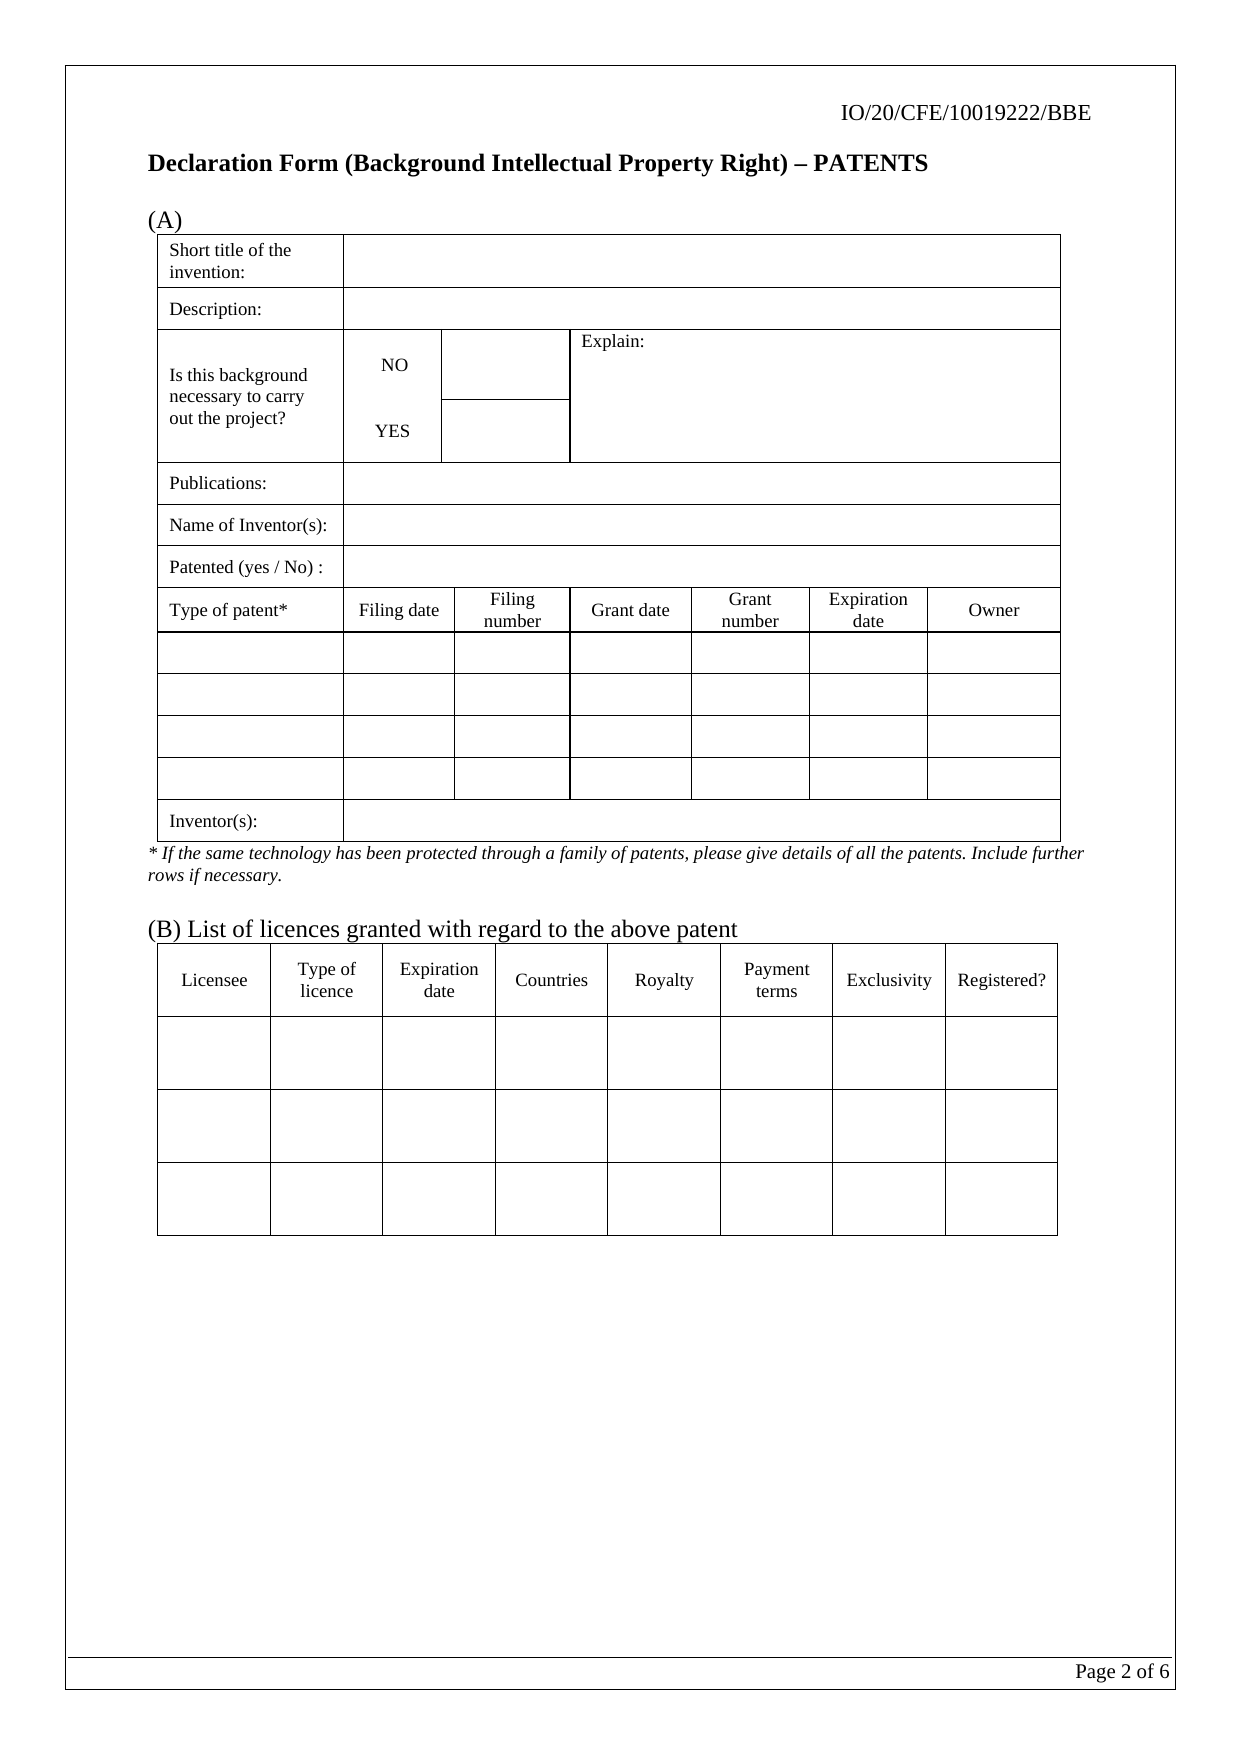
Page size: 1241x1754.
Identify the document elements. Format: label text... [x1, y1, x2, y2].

table_cell NO [344, 330, 441, 399]
table_header Expiration date [383, 944, 495, 1016]
table_cell [608, 1090, 720, 1162]
table_cell Is this background necessary to carry out the project? [158, 330, 343, 462]
table_cell [692, 716, 809, 757]
table_cell [271, 1090, 382, 1162]
table_cell [571, 674, 691, 715]
text * If the same technology has been protected through a family of patents, please give details of all the patents. Include further rows if necessary. [148, 842, 1092, 885]
table_cell [344, 674, 454, 715]
table_cell [344, 505, 1060, 545]
table_cell [571, 716, 691, 757]
table_header Payment terms [721, 944, 832, 1016]
table_cell [833, 1090, 945, 1162]
table_cell Owner [928, 588, 1060, 631]
table_cell Patented (yes / No) : [158, 546, 343, 587]
table_header Countries [496, 944, 607, 1016]
table_cell Name of Inventor(s): [158, 505, 343, 545]
table_cell [496, 1090, 607, 1162]
text (B) List of licences granted with regard to the above patent [148, 914, 1092, 942]
table_cell [810, 674, 927, 715]
table_cell [158, 1163, 270, 1235]
table_header Registered? [946, 944, 1057, 1016]
table_cell [158, 633, 343, 673]
table_cell [455, 633, 569, 673]
table_cell [344, 758, 454, 799]
table_cell [496, 1017, 607, 1089]
table_cell [692, 674, 809, 715]
table_cell [344, 633, 454, 673]
table_cell [158, 1090, 270, 1162]
table_cell [946, 1017, 1057, 1089]
table_cell [721, 1090, 832, 1162]
table_cell Inventor(s): [158, 800, 343, 841]
table_cell [608, 1163, 720, 1235]
table_cell [721, 1163, 832, 1235]
table_cell [383, 1090, 495, 1162]
table_cell [608, 1017, 720, 1089]
table_cell [455, 716, 569, 757]
table_header Short title of the invention: [158, 235, 343, 287]
table_cell [271, 1017, 382, 1089]
table_cell [833, 1017, 945, 1089]
table_cell [928, 674, 1060, 715]
table_cell [928, 758, 1060, 799]
table_cell [344, 288, 1060, 329]
table_cell [810, 633, 927, 673]
table_header Royalty [608, 944, 720, 1016]
table_cell [496, 1163, 607, 1235]
table_cell Filing date [344, 588, 454, 631]
table_header Licensee [158, 944, 270, 1016]
table_cell [344, 800, 1060, 841]
table_cell [442, 330, 569, 399]
table_cell [442, 400, 569, 462]
table_cell YES [344, 399, 441, 462]
table_header Exclusivity [833, 944, 945, 1016]
table_cell Grant date [571, 588, 691, 631]
table_cell [928, 716, 1060, 757]
table_cell [571, 758, 691, 799]
table_cell Explain: [571, 330, 1060, 462]
table_cell Type of patent* [158, 588, 343, 631]
table_cell Expiration date [810, 588, 927, 631]
table_cell [158, 758, 343, 799]
table_cell [158, 1017, 270, 1089]
text Declaration Form (Background Intellectual Property Right) – PATENTS [148, 148, 1092, 176]
table_cell [344, 463, 1060, 503]
table_cell Filing number [455, 588, 569, 631]
table_cell [946, 1163, 1057, 1235]
table_cell [833, 1163, 945, 1235]
table_header Type of licence [271, 944, 382, 1016]
table_cell [721, 1017, 832, 1089]
table_cell [946, 1090, 1057, 1162]
table_cell Publications: [158, 463, 343, 503]
table_cell Description: [158, 288, 343, 329]
table_cell [158, 716, 343, 757]
table_cell [158, 674, 343, 715]
table_cell [271, 1163, 382, 1235]
text (A) [148, 205, 1092, 234]
table_cell [571, 633, 691, 673]
table_cell [383, 1017, 495, 1089]
table_cell [455, 758, 569, 799]
table_header [344, 235, 1060, 287]
table_cell [810, 716, 927, 757]
table_cell [344, 716, 454, 757]
table_cell Grant number [692, 588, 809, 631]
table_cell [810, 758, 927, 799]
table_cell [455, 674, 569, 715]
table_cell [383, 1163, 495, 1235]
table_cell [692, 758, 809, 799]
table_cell [344, 546, 1060, 587]
table_cell [692, 633, 809, 673]
table_cell [928, 633, 1060, 673]
